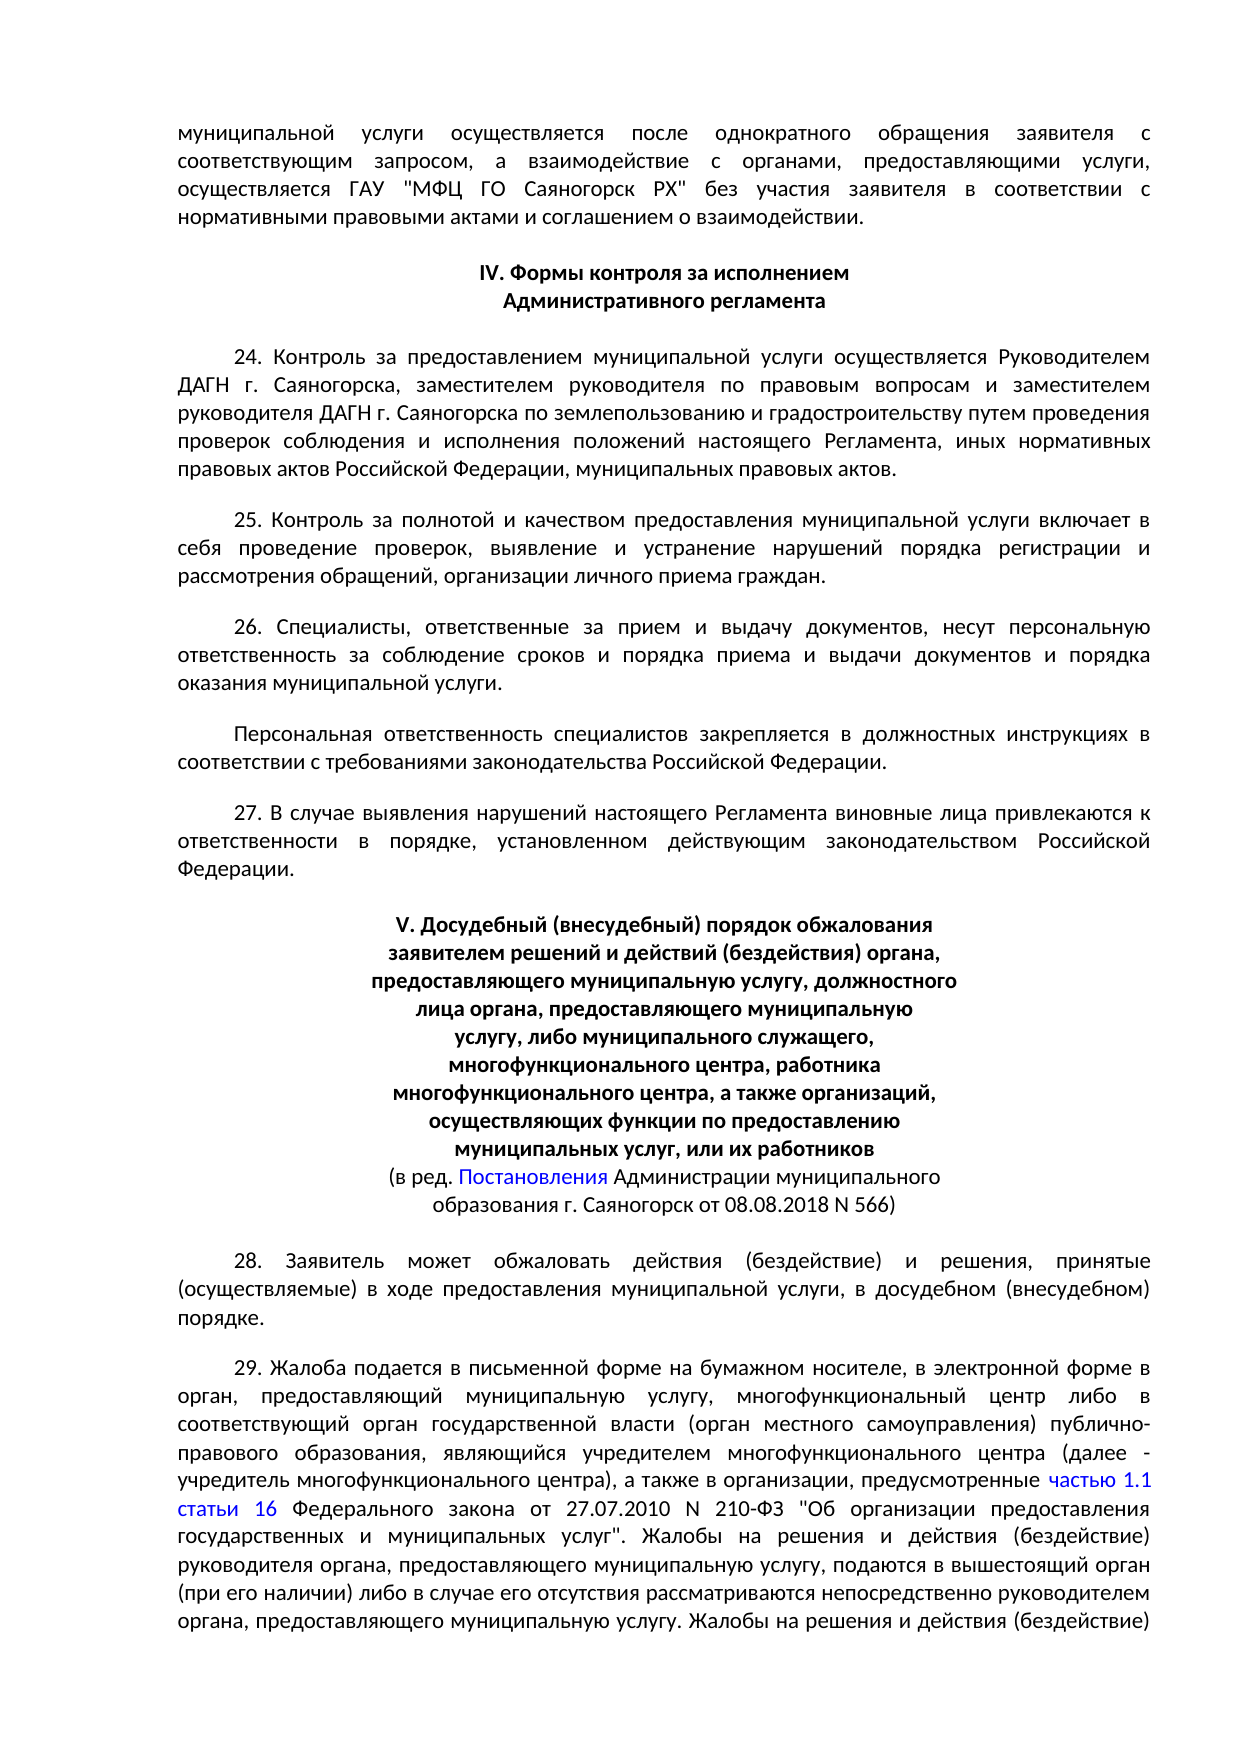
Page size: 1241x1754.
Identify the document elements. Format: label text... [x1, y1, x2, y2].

title муниципальных услуг, или их работников [177, 1134, 1152, 1162]
title лица органа, предоставляющего муниципальную [177, 994, 1152, 1022]
text Персональная ответственность специалистов закрепляется в должностных инструкциях в соответствии с требованиями законодательства Российской Федерации. [177, 719, 1152, 775]
text 27. В случае выявления нарушений настоящего Регламента виновные лица привлекаются к ответственности в порядке, установленном действующим законодательством Российской Федерации. [177, 798, 1152, 882]
title V. Досудебный (внесудебный) порядок обжалования [177, 910, 1152, 938]
text 28. Заявитель может обжаловать действия (бездействие) и решения, принятые (осуществляемые) в ходе предоставления муниципальной услуги, в досудебном (внесудебном) порядке. [177, 1247, 1152, 1331]
title заявителем решений и действий (бездействия) органа, [177, 938, 1152, 966]
title предоставляющего муниципальную услугу, должностного [177, 966, 1152, 994]
title IV. Формы контроля за исполнением [177, 258, 1152, 286]
title многофункционального центра, работника [177, 1050, 1152, 1078]
title осуществляющих функции по предоставлению [177, 1106, 1152, 1134]
text 25. Контроль за полнотой и качеством предоставления муниципальной услуги включает в себя проведение проверок, выявление и устранение нарушений порядка регистрации и рассмотрения обращений, организации личного приема граждан. [177, 505, 1152, 589]
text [177, 118, 1152, 230]
title многофункционального центра, а также организаций, [177, 1078, 1152, 1106]
title услугу, либо муниципального служащего, [177, 1022, 1152, 1050]
text 24. Контроль за предоставлением муниципальной услуги осуществляется Руководителем ДАГН г. Саяногорска, заместителем руководителя по правовым вопросам и заместителем руководителя ДАГН г. Саяногорска по землепользованию и градостроительству путем проведения проверок соблюдения и исполнения положений настоящего Регламента, иных нормативных правовых актов Российской Федерации, муниципальных правовых актов. [177, 342, 1152, 482]
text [177, 1353, 1152, 1634]
text образования г. Саяногорск от 08.08.2018 N 566) [177, 1191, 1152, 1218]
text 26. Специалисты, ответственные за прием и выдачу документов, несут персональную ответственность за соблюдение сроков и порядка приема и выдачи документов и порядка оказания муниципальной услуги. [177, 612, 1152, 696]
text (в ред. Постановления Администрации муниципального [177, 1162, 1152, 1191]
title Административного регламента [177, 286, 1152, 314]
